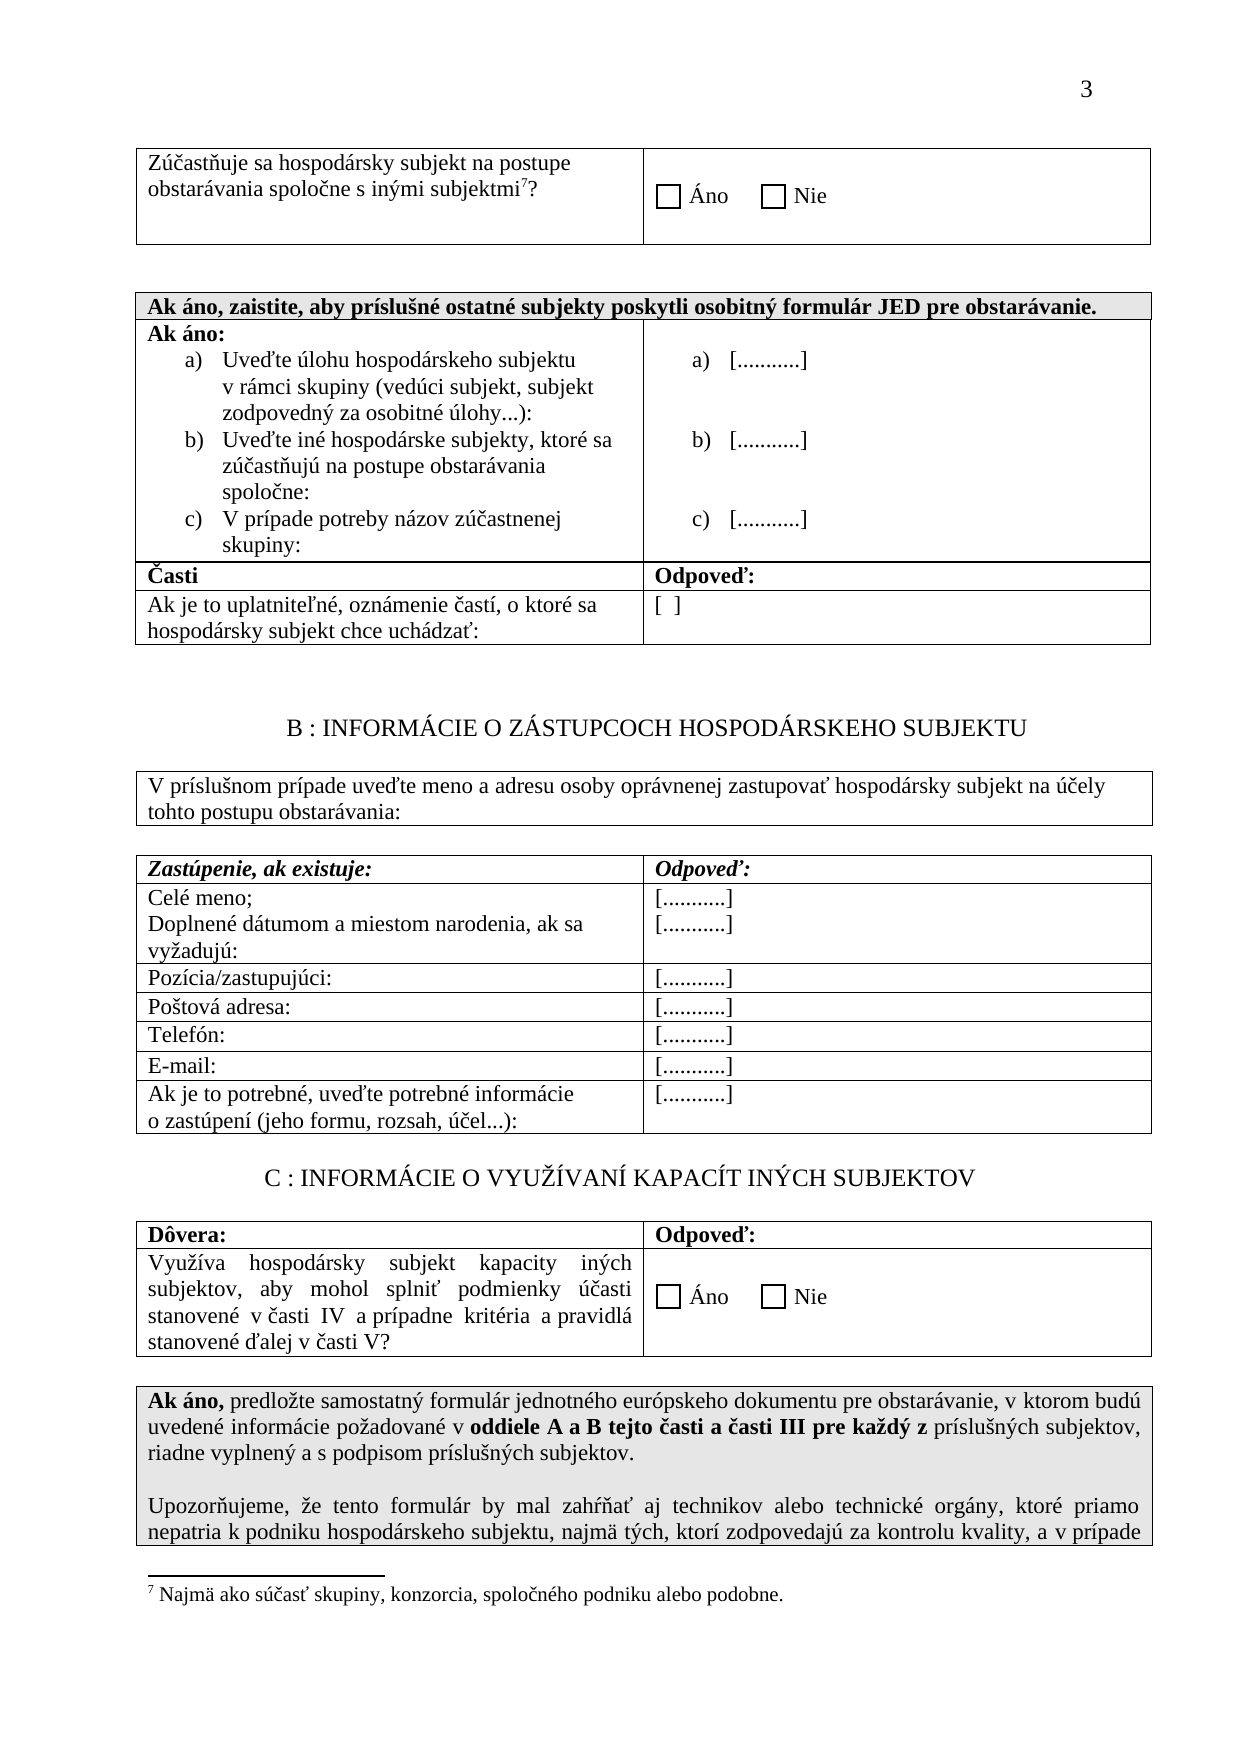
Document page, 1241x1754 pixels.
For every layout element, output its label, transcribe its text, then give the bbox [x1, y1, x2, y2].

text C : INFORMÁCIE O VYUŽÍVANÍ KAPACÍT INÝCH SUBJEKTOV [148, 1163, 1093, 1192]
table_header Odpoveď: [644, 1222, 1151, 1248]
table_cell Využíva hospodársky subjekt kapacity iných subjektov, aby mohol splniť podmienky účasti stanovené v časti IV a prípadne kritéria a pravidlá stanovené ďalej v časti V? [137, 1249, 643, 1356]
table_cell E-mail: [137, 1052, 643, 1079]
table_header Zastúpenie, ak existuje: [137, 856, 643, 883]
table_cell [ ] [644, 591, 1150, 643]
table_cell Zúčastňuje sa hospodársky subjekt na postupe obstarávania spoločne s inými subjektmi? [137, 149, 643, 244]
table_cell Ak je to uplatniteľné, oznámenie častí, o ktoré sa hospodársky subjekt chce uchádzať: [136, 591, 643, 643]
table_cell Odpoveď: [644, 563, 1150, 590]
table_cell [...........] [644, 993, 1151, 1021]
table_cell [...........] [644, 1022, 1151, 1051]
text B : INFORMÁCIE O ZÁSTUPCOCH HOSPODÁRSKEHO SUBJEKTU [148, 713, 1093, 742]
table_cell [...........] [...........] [...........] [644, 320, 1150, 561]
table_cell [644, 149, 1150, 244]
table_cell Časti [136, 563, 643, 590]
table_header Dôvera: [137, 1222, 643, 1248]
table_cell Ak je to potrebné, uveďte potrebné informácie o zastúpení (jeho formu, rozsah, účel...): [137, 1081, 643, 1133]
table_cell Poštová adresa: [137, 993, 643, 1021]
table_cell Telefón: [137, 1022, 643, 1051]
table_cell Ak áno: Uveďte úlohu hospodárskeho subjektu v rámci skupiny (vedúci subjekt, subjekt zodpovedný za osobitné úlohy...): Uveďte iné hospodárske subjekty, ktoré sa zúčastňujú na postupe obstarávania spoločne: V prípade potreby názov zúčastnenej skupiny: [136, 320, 643, 561]
table_cell Pozícia/zastupujúci: [137, 964, 643, 992]
table_cell Celé meno; Doplnené dátumom a miestom narodenia, ak sa vyžadujú: [137, 884, 643, 963]
table_header V príslušnom prípade uveďte meno a adresu osoby oprávnenej zastupovať hospodársky subjekt na účely tohto postupu obstarávania: [137, 772, 1152, 825]
table_cell [...........] [644, 1081, 1151, 1133]
table_cell [...........] [644, 964, 1151, 992]
table_cell [...........] [...........] [644, 884, 1151, 963]
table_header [137, 1387, 1152, 1545]
table_header Odpoveď: [644, 856, 1151, 883]
table_cell [...........] [644, 1052, 1151, 1079]
table_header Ak áno, zaistite, aby príslušné ostatné subjekty poskytli osobitný formulár JED pre obstarávanie. [136, 293, 1151, 319]
table_cell [644, 1249, 1151, 1356]
